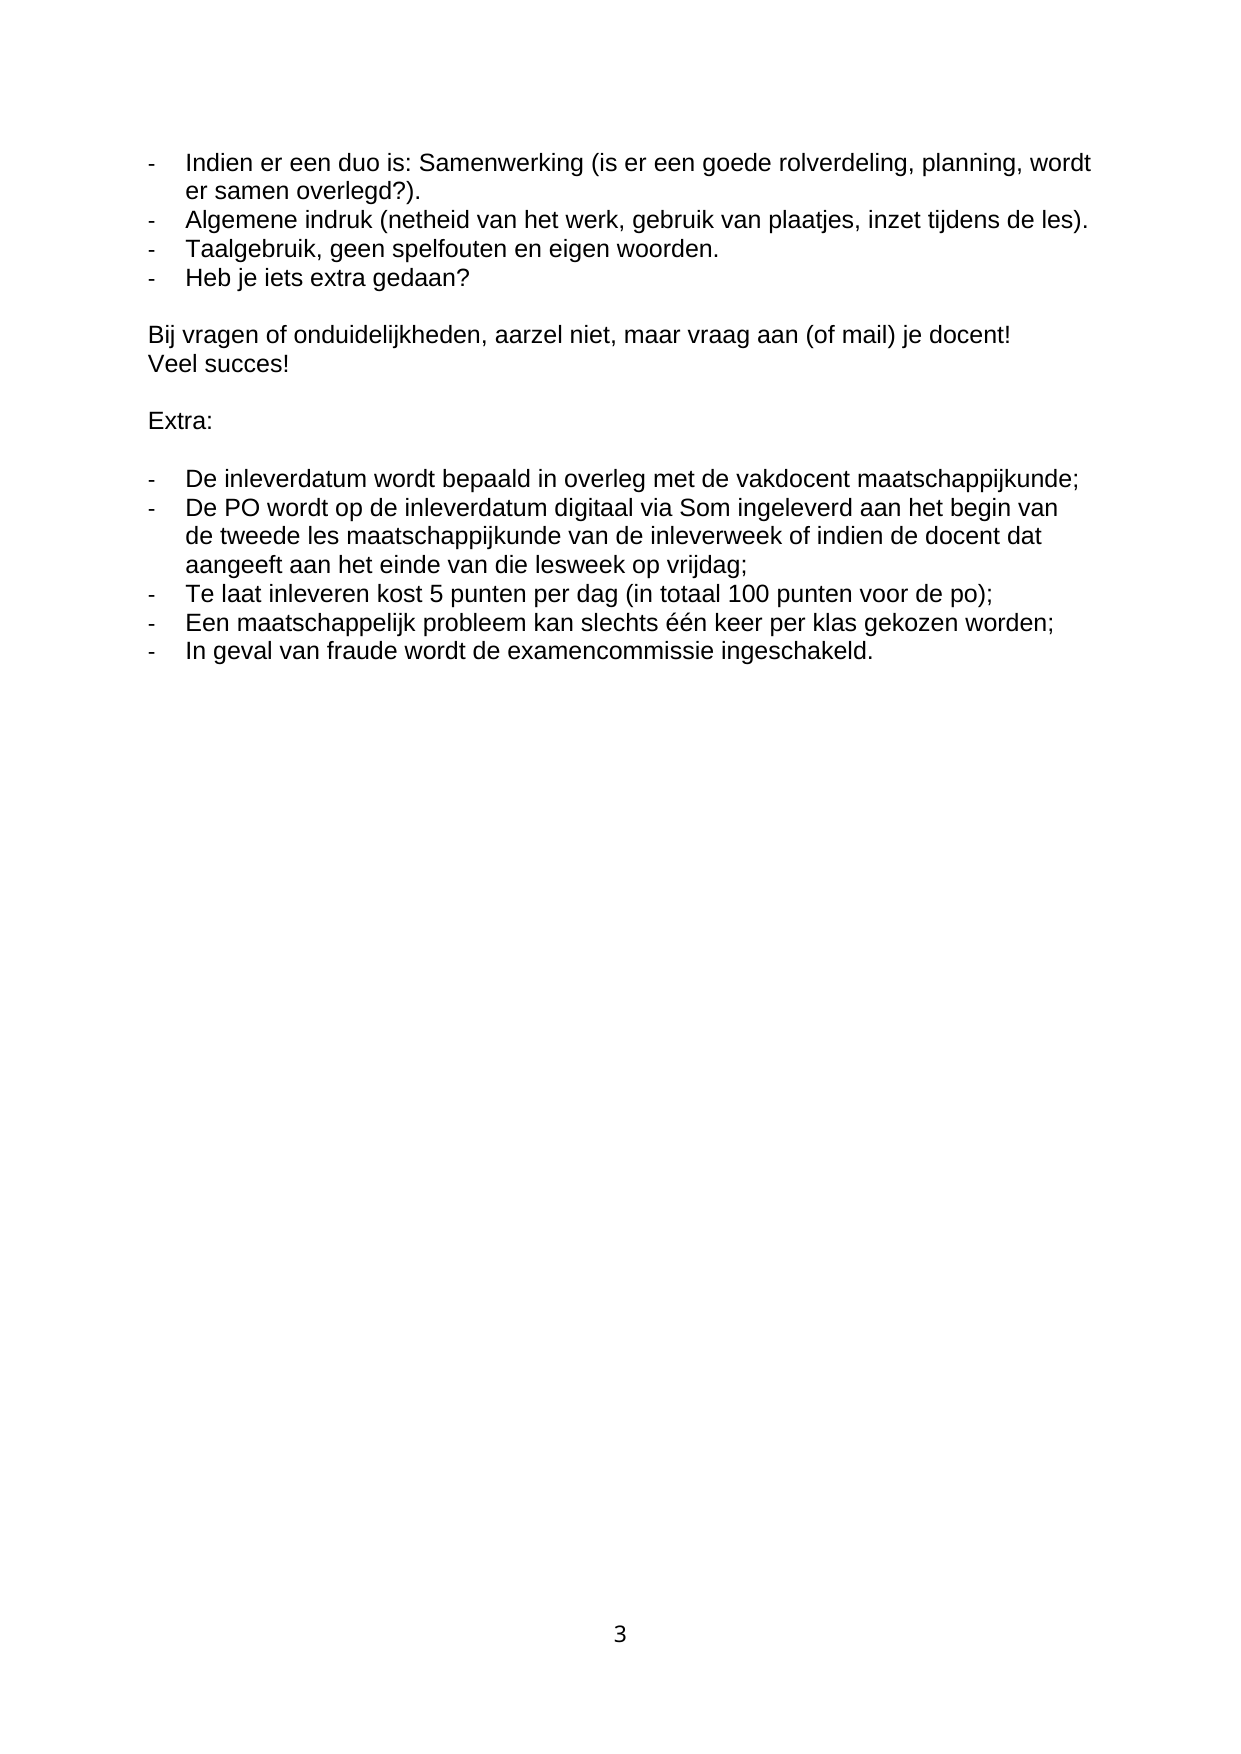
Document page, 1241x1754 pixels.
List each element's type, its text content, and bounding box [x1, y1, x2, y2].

list Taalgebruik, geen spelfouten en eigen woorden. [148, 234, 1093, 263]
list Een maatschappelijk probleem kan slechts één keer per klas gekozen worden; [148, 608, 1093, 636]
list De PO wordt op de inleverdatum digitaal via Som ingeleverd aan het begin van de tweede les maatschappijkunde van de inleverweek of indien de docent dat aangeeft aan het einde van die lesweek op vrijdag; [148, 493, 1093, 579]
text Extra: [148, 406, 1093, 435]
text Bij vragen of onduidelijkheden, aarzel niet, maar vraag aan (of mail) je docent! [148, 320, 1093, 349]
text Veel succes! [148, 349, 1093, 378]
list De inleverdatum wordt bepaald in overleg met de vakdocent maatschappijkunde; [148, 464, 1093, 493]
list Indien er een duo is: Samenwerking (is er een goede rolverdeling, planning, wordt er samen overlegd?). [148, 148, 1093, 205]
list Algemene indruk (netheid van het werk, gebruik van plaatjes, inzet tijdens de les). [148, 205, 1093, 234]
list Te laat inleveren kost 5 punten per dag (in totaal 100 punten voor de po); [148, 579, 1093, 608]
list Heb je iets extra gedaan? [148, 263, 1093, 291]
list In geval van fraude wordt de examencommissie ingeschakeld. [148, 636, 1093, 665]
